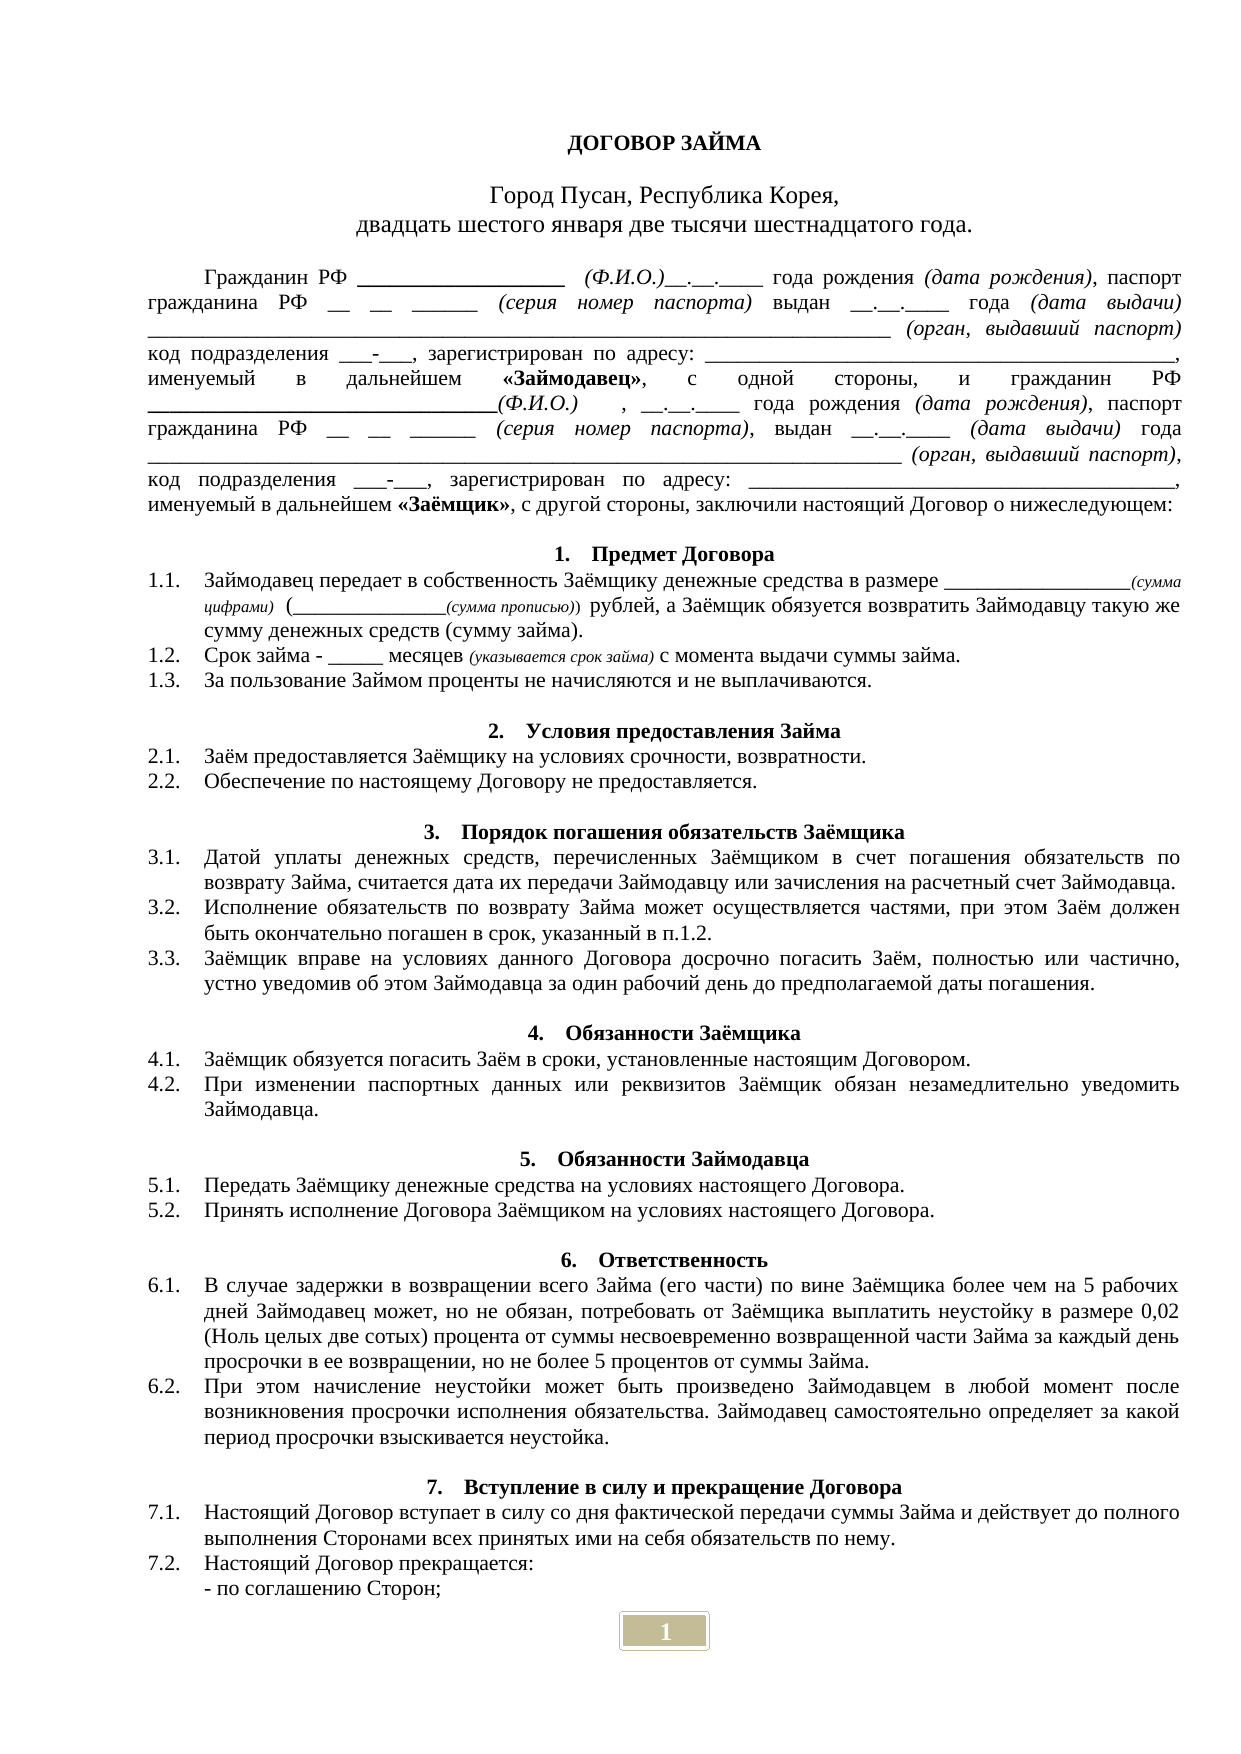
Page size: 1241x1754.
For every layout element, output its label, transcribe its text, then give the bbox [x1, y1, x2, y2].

list Настоящий Договор прекращается: [148, 1550, 1181, 1575]
text двадцать шестого января две тысячи шестнадцатого года. [148, 209, 1181, 238]
text - по соглашению Сторон; [204, 1575, 1181, 1600]
list За пользование Займом проценты не начисляются и не выплачиваются. [148, 667, 1181, 693]
text Город Пусан, Республика Корея, [148, 180, 1181, 209]
list Заём предоставляется Заёмщику на условиях срочности, возвратности. [148, 743, 1181, 768]
list Настоящий Договор вступает в силу со дня фактической передачи суммы Займа и действует до полного выполнения Сторонами всех принятых ими на себя обязательств по нему. [148, 1499, 1181, 1550]
list Передать Заёмщику денежные средства на условиях настоящего Договора. [148, 1172, 1181, 1197]
list Заёмщик вправе на условиях данного Договора досрочно погасить Заём, полностью или частично, устно уведомив об этом Займодавца за один рабочий день до предполагаемой даты погашения. [148, 945, 1181, 995]
list Обеспечение по настоящему Договору не предоставляется. [148, 768, 1181, 793]
list Порядок погашения обязательств Заёмщика [148, 819, 1181, 844]
list Вступление в силу и прекращение Договора [148, 1474, 1181, 1499]
list Заёмщик обязуется погасить Заём в сроки, установленные настоящим Договором. [148, 1046, 1181, 1071]
list Датой уплаты денежных средств, перечисленных Заёмщиком в счет погашения обязательств по возврату Займа, считается дата их передачи Займодавцу или зачисления на расчетный счет Займодавца. [148, 844, 1181, 894]
list Обязанности Займодавца [148, 1146, 1181, 1172]
list Предмет Договора [148, 541, 1181, 567]
list При изменении паспортных данных или реквизитов Заёмщик обязан незамедлительно уведомить Займодавца. [148, 1071, 1181, 1121]
list Ответственность [148, 1247, 1181, 1272]
list В случае задержки в возвращении всего Займа (его части) по вине Заёмщика более чем на 5 рабочих дней Займодавец может, но не обязан, потребовать от Заёмщика выплатить неустойку в размере 0,02 (Ноль целых две сотых) процента от суммы несвоевременно возвращенной части Займа за каждый день просрочки в ее возвращении, но не более 5 процентов от суммы Займа. [148, 1272, 1181, 1373]
list Условия предоставления Займа [148, 718, 1181, 743]
list Обязанности Заёмщика [148, 1020, 1181, 1046]
list Срок займа - _____ месяцев (указывается срок займа) с момента выдачи суммы займа. [148, 642, 1181, 667]
list При этом начисление неустойки может быть произведено Займодавцем в любой момент после возникновения просрочки исполнения обязательства. Займодавец самостоятельно определяет за какой период просрочки взыскивается неустойка. [148, 1373, 1181, 1449]
text Гражданин РФ ___________________ (Ф.И.О.)__.__.____ года рождения (дата рождения), паспорт гражданина РФ __ __ ______ (серия номер паспорта) выдан __.__.____ года (дата выдачи) ____________________________________________________________________ (орган, выдавший паспорт) код подразделения ___-___, зарегистрирован по адресу: ___________________________________________, именуемый в дальнейшем «Займодавец», с одной стороны, и гражданин РФ ________________________________(Ф.И.О.) , __.__.____ года рождения (дата рождения), паспорт гражданина РФ __ __ ______ (серия номер паспорта), выдан __.__.____ (дата выдачи) года _____________________________________________________________________ (орган, выдавший паспорт), код подразделения ___-___, зарегистрирован по адресу: _______________________________________, именуемый в дальнейшем «Заёмщик», с другой стороны, заключили настоящий Договор о нижеследующем: [148, 264, 1182, 516]
list Займодавец передает в собственность Заёмщику денежные средства в размере _________________(сумма цифрами) (______________(сумма прописью)) рублей, а Заёмщик обязуется возвратить Займодавцу такую же сумму денежных средств (сумму займа). [148, 567, 1181, 642]
title ДОГОВОР ЗАЙМА [148, 130, 1181, 155]
list Принять исполнение Договора Заёмщиком на условиях настоящего Договора. [148, 1197, 1181, 1222]
list Исполнение обязательств по возврату Займа может осуществляется частями, при этом Заём должен быть окончательно погашен в срок, указанный в п.1.2. [148, 894, 1181, 945]
